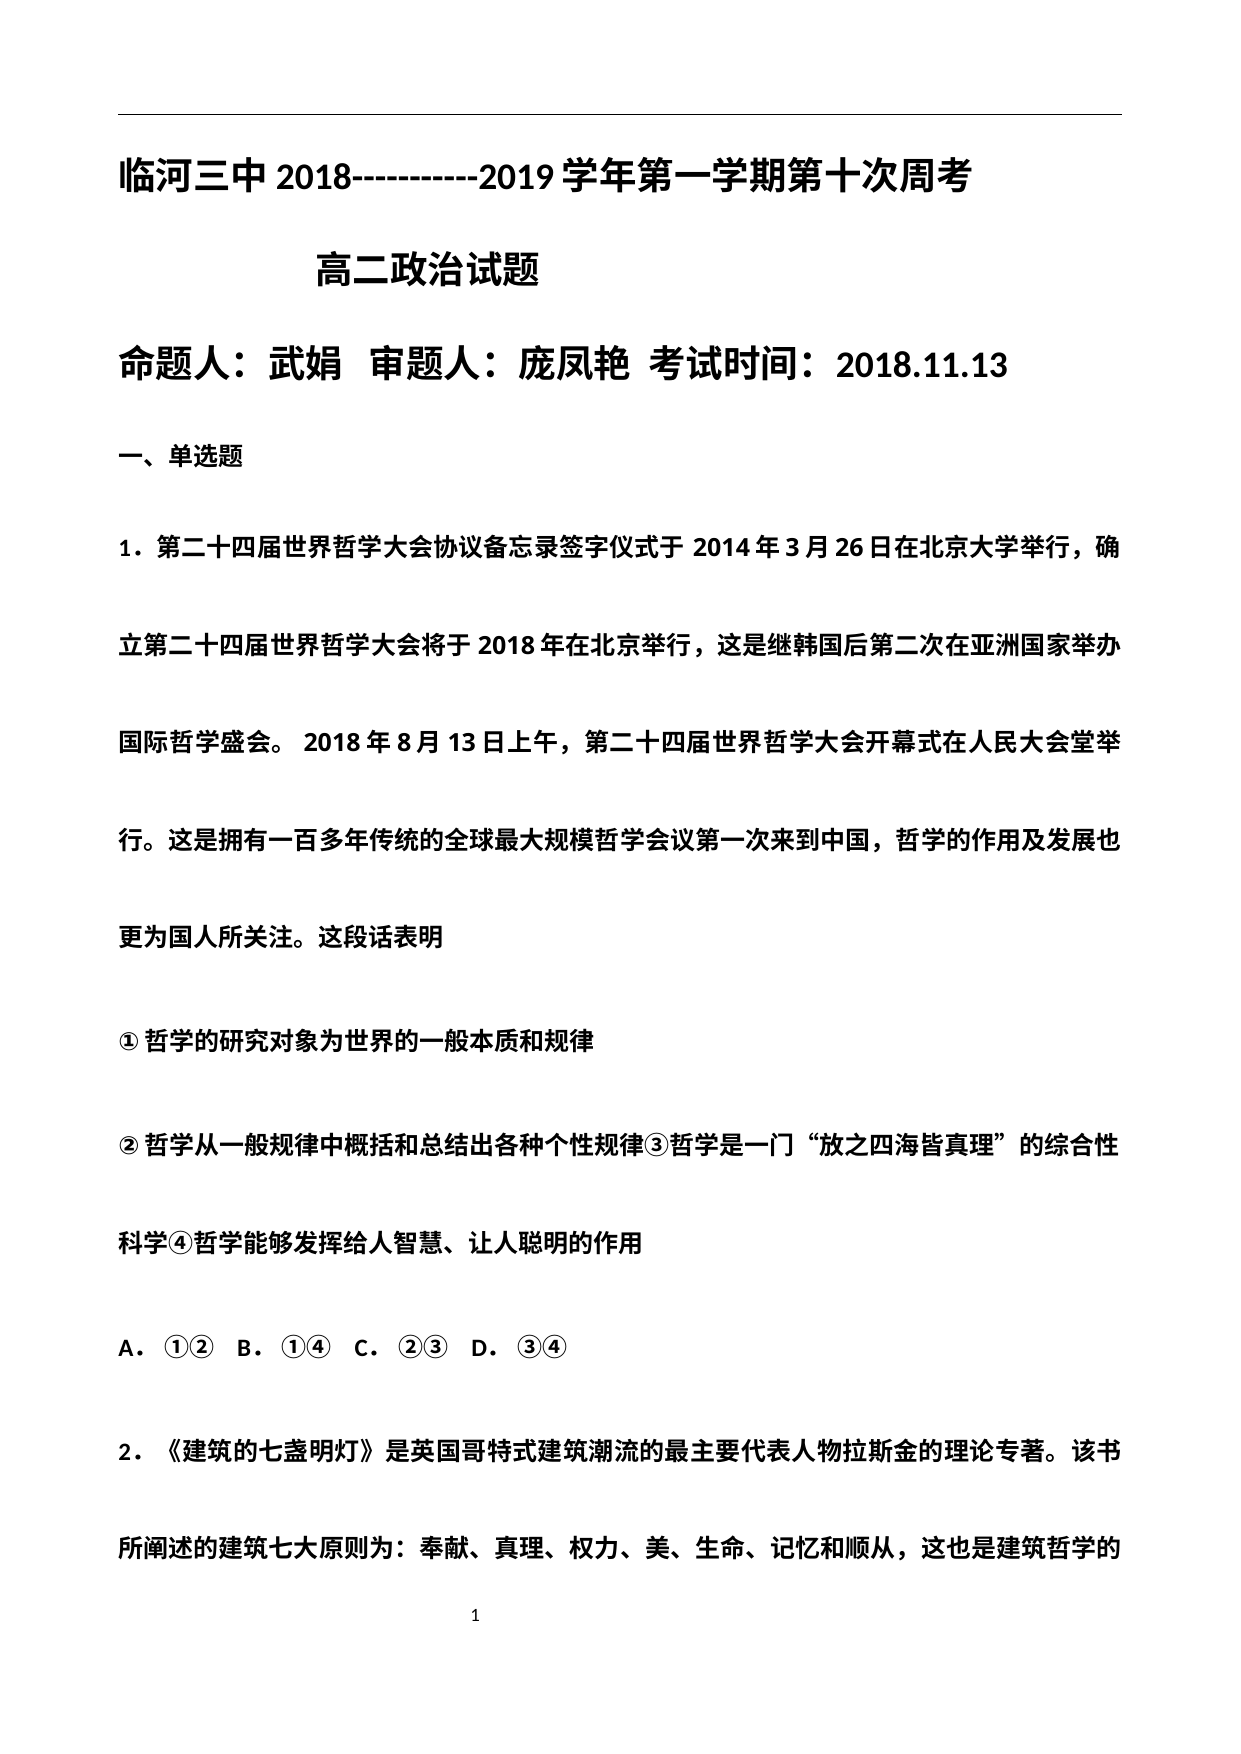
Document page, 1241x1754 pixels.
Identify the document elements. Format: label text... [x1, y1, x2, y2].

text 命题人：武娟 审题人：庞凤艳 考试时间：2018.11.13 [118, 328, 1122, 393]
text ①哲学的研究对象为世界的一般本质和规律 [118, 1007, 1122, 1072]
text A． ①② B． ①④ C． ②③ D． ③④ [118, 1313, 1122, 1378]
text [118, 1417, 1122, 1579]
text ②哲学从一般规律中概括和总结出各种个性规律③哲学是一门“放之四海皆真理”的综合性科学④哲学能够发挥给人智慧、让人聪明的作用 [118, 1111, 1122, 1274]
text 1．第二十四届世界哲学大会协议备忘录签字仪式于2014年3月26日在北京大学举行，确立第二十四届世界哲学大会将于2018年在北京举行，这是继韩国后第二次在亚洲国家举办国际哲学盛会。 2018年8月13日上午，第二十四届世界哲学大会开幕式在人民大会堂举行。这是拥有一百多年传统的全球最大规模哲学会议第一次来到中国，哲学的作用及发展也更为国人所关注。这段话表明 [118, 513, 1122, 968]
text 高二政治试题 [118, 234, 1122, 299]
text 临河三中2018-----------2019学年第一学期第十次周考 [118, 140, 1122, 205]
text 一、单选题 [118, 422, 1122, 487]
